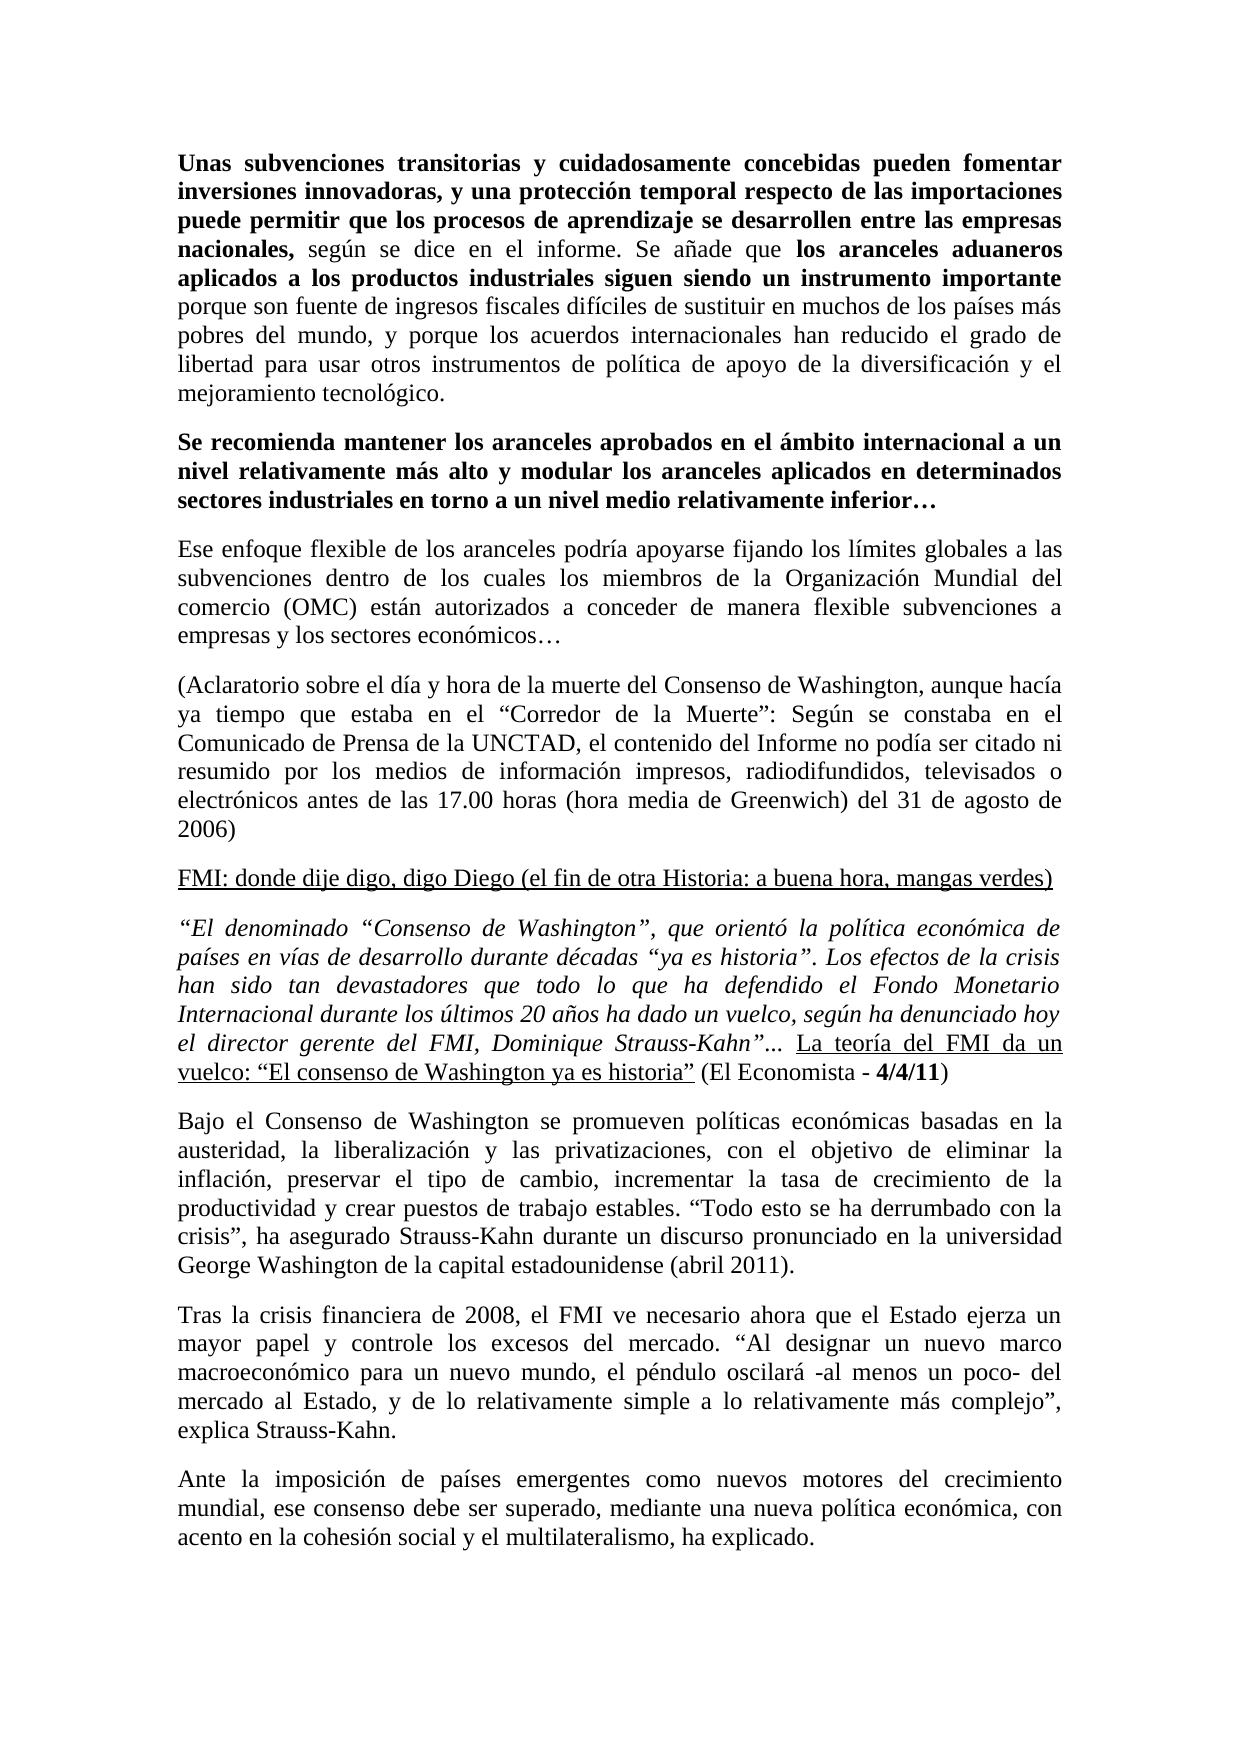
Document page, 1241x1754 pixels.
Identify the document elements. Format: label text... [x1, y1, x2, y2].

text Se recomienda mantener los aranceles aprobados en el ámbito internacional a un nivel relativamente más alto y modular los aranceles aplicados en determinados sectores industriales en torno a un nivel medio relativamente inferior… [177, 427, 1063, 513]
text FMI: donde dije digo, digo Diego (el fin de otra Historia: a buena hora, mangas verdes) [177, 863, 1063, 892]
text Unas subvenciones transitorias y cuidadosamente concebidas pueden fomentar inversiones innovadoras, y una protección temporal respecto de las importaciones puede permitir que los procesos de aprendizaje se desarrollen entre las empresas nacionales, según se dice en el informe. Se añade que los aranceles aduaneros aplicados a los productos industriales siguen siendo un instrumento importante porque son fuente de ingresos fiscales difíciles de sustituir en muchos de los países más pobres del mundo, y porque los acuerdos internacionales han reducido el grado de libertad para usar otros instrumentos de política de apoyo de la diversificación y el mejoramiento tecnológico. [177, 148, 1063, 406]
text (Aclaratorio sobre el día y hora de la muerte del Consenso de Washington, aunque hacía ya tiempo que estaba en el “Corredor de la Muerte”: Según se constaba en el Comunicado de Prensa de la UNCTAD, el contenido del Informe no podía ser citado ni resumido por los medios de información impresos, radiodifundidos, televisados o electrónicos antes de las 17.00 horas (hora media de Greenwich) del 31 de agosto de 2006) [177, 670, 1063, 843]
text Bajo el Consenso de Washington se promueven políticas económicas basadas en la austeridad, la liberalización y las privatizaciones, con el objetivo de eliminar la inflación, preservar el tipo de cambio, incrementar la tasa de crecimiento de la productividad y crear puestos de trabajo estables. “Todo esto se ha derrumbado con la crisis”, ha asegurado Strauss-Kahn durante un discurso pronunciado en la universidad George Washington de la capital estadounidense (abril 2011). [177, 1106, 1063, 1279]
text Ante la imposición de países emergentes como nuevos motores del crecimiento mundial, ese consenso debe ser superado, mediante una nueva política económica, con acento en la cohesión social y el multilateralismo, ha explicado. [177, 1464, 1063, 1551]
text Tras la crisis financiera de 2008, el FMI ve necesario ahora que el Estado ejerza un mayor papel y controle los excesos del mercado. “Al designar un nuevo marco macroeconómico para un nuevo mundo, el péndulo oscilará -al menos un poco- del mercado al Estado, y de lo relativamente simple a lo relativamente más complejo”, explica Strauss-Kahn. [177, 1300, 1063, 1443]
text Ese enfoque flexible de los aranceles podría apoyarse fijando los límites globales a las subvenciones dentro de los cuales los miembros de la Organización Mundial del comercio (OMC) están autorizados a conceder de manera flexible subvenciones a empresas y los sectores económicos… [177, 534, 1063, 649]
text “El denominado “Consenso de Washington”, que orientó la política económica de países en vías de desarrollo durante décadas “ya es historia”. Los efectos de la crisis han sido tan devastadores que todo lo que ha defendido el Fondo Monetario Internacional durante los últimos 20 años ha dado un vuelco, según ha denunciado hoy el director gerente del FMI, Dominique Strauss-Kahn”... La teoría del FMI da un vuelco: “El consenso de Washington ya es historia” (El Economista - 4/4/11) [177, 913, 1063, 1086]
